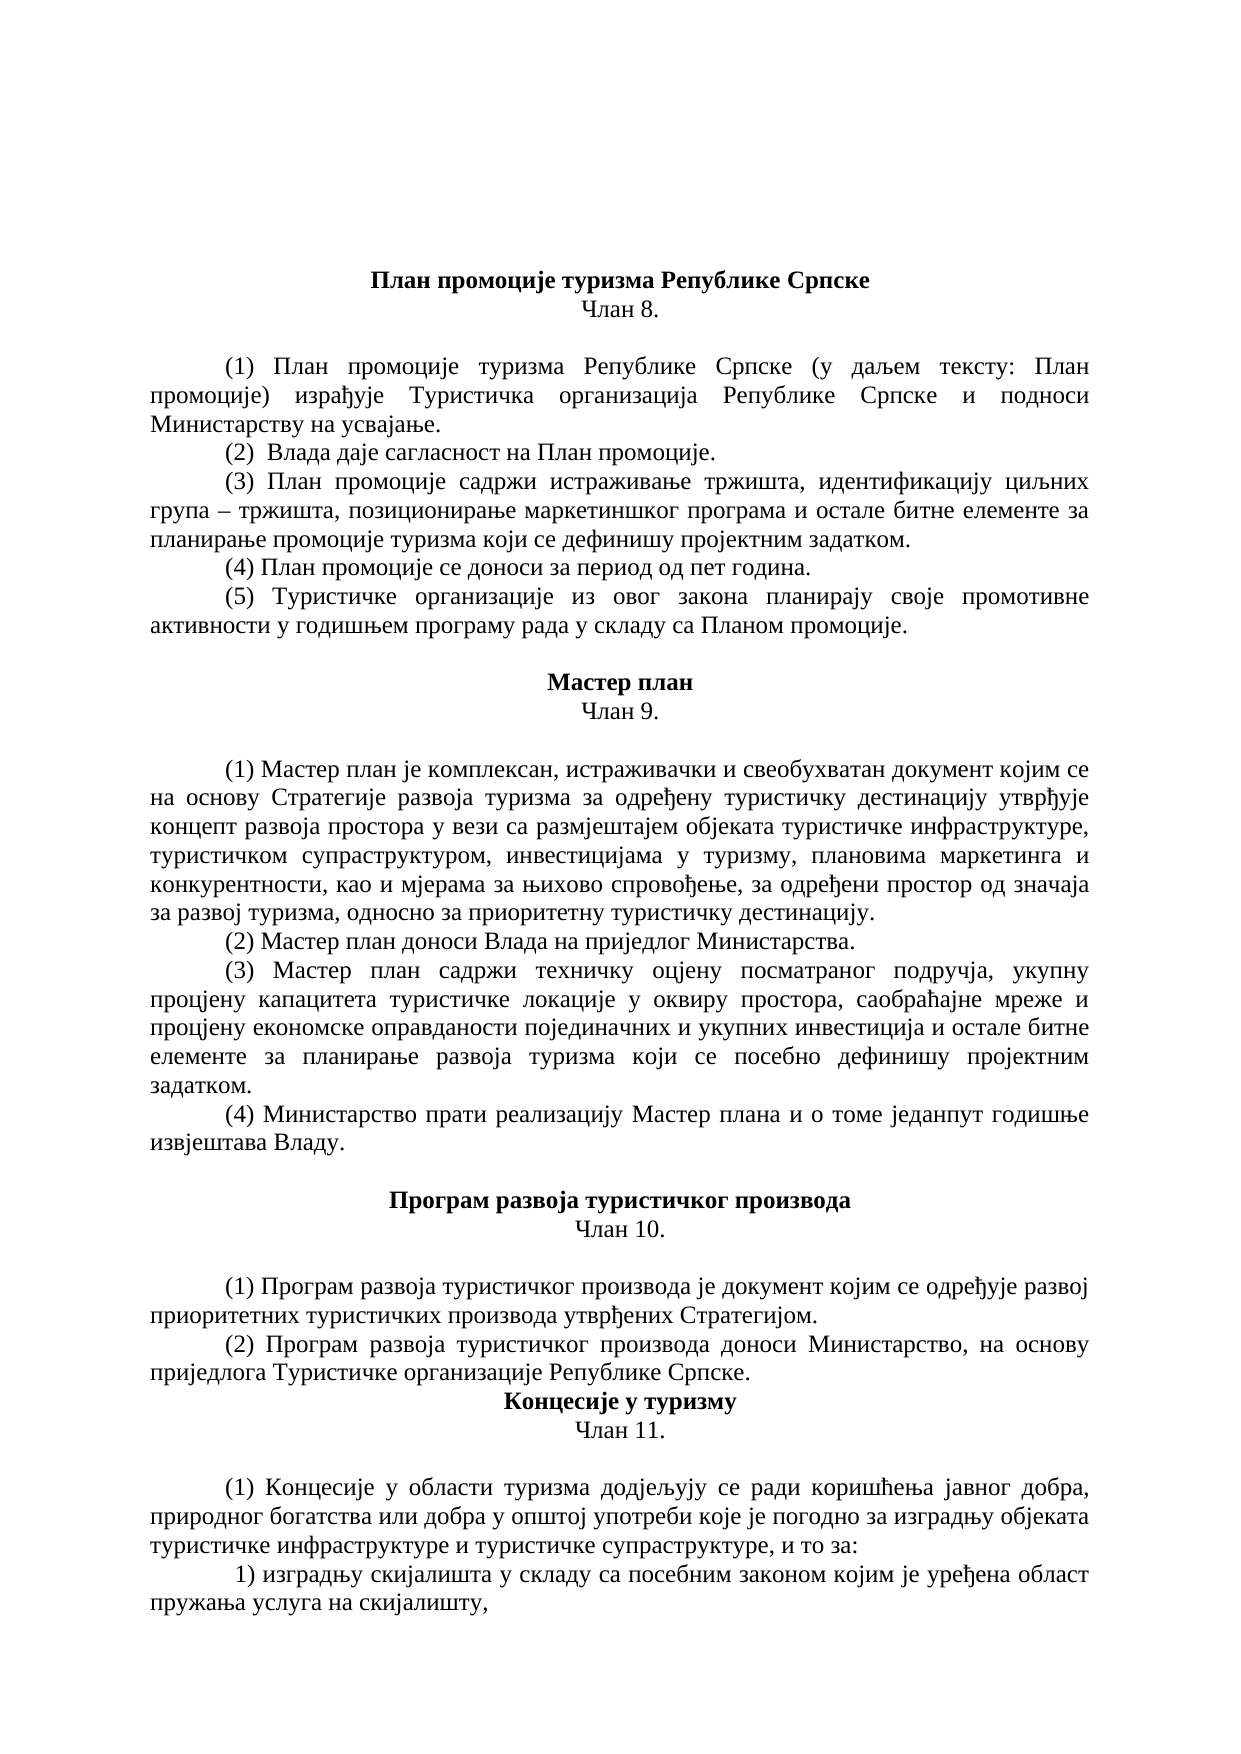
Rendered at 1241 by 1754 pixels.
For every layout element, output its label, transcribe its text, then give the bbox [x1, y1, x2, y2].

text (1) Програм развоја туристичког производа је документ којим се одређује развој приоритетних туристичких производа утврђених Стратегијом. [150, 1271, 1090, 1329]
text 1) изградњу скијалишта у складу са посебним законом којим је уређена област пружања услуга на скијалишту, [150, 1559, 1090, 1616]
text Члан 8. [150, 294, 1090, 322]
text Концесије у туризму [150, 1386, 1090, 1415]
text (2) Програм развоја туристичког производа доноси Министарство, на основу приједлога Туристичке организације Републике Српске. [150, 1329, 1090, 1386]
text (4) План промоције се доноси за период од пет година. [150, 552, 1090, 581]
text (1) Концесије у области туризма додјељују се ради коришћења јавног добра, природног богатства или добра у општој употреби које је погодно за изградњу објеката туристичке инфраструктуре и туристичке супраструктуре, и то за: [150, 1472, 1090, 1559]
text (3) Мастер план садржи техничку оцјену посматраног подручја, укупну процјену капацитета туристичке локације у оквиру простора, саобраћајне мреже и процјену економске оправданости појединачних и укупних инвестиција и остале битне елементе за планирање развоја туризма који се посебно дефинишу пројектним задатком. [150, 955, 1090, 1099]
text (1) Мастер план је комплексан, истраживачки и свеобухватан документ којим се на основу Стратегије развоја туризма за одређену туристичку дестинацију утврђује концепт развоја простора у вези са размјештајем објеката туристичке инфраструктуре, туристичком супраструктуром, инвестицијама у туризму, плановима маркетинга и конкурентности, као и мјерама за њихово спровођење, за одређени простор од значаја за развој туризма, односно за приоритетну туристичку дестинацију. [150, 754, 1090, 926]
text (2) Мастер план доноси Влада на приједлог Министарства. [150, 926, 1090, 955]
text Мастер план [150, 667, 1090, 696]
text (5) Туристичке организације из овог закона планирају своје промотивне активности у годишњем програму рада у складу са Планом промоције. [150, 581, 1090, 639]
text Члан 9. [150, 696, 1090, 725]
text (3) План промоције садржи истраживање тржишта, идентификацију циљних група – тржишта, позиционирање маркетиншког програма и остале битне елементе за планирање промоције туризма који се дефинишу пројектним задатком. [150, 466, 1090, 552]
text Члан 10. [150, 1214, 1090, 1242]
text (4) Министарство прати реализацију Мастер плана и о томе једанпут годишње извјештава Владу. [150, 1099, 1090, 1156]
text (2) Влада даје сагласност на План промоције. [150, 437, 1090, 466]
text (1) План промоције туризма Републике Српске (у даљем тексту: План промоције) израђује Туристичка организација Републике Српске и подноси Министарству на усвајање. [150, 351, 1090, 437]
text Члан 11. [150, 1415, 1090, 1444]
text Програм развоја туристичког производа [150, 1185, 1090, 1214]
text План промоције туризма Републике Српске [150, 265, 1090, 294]
